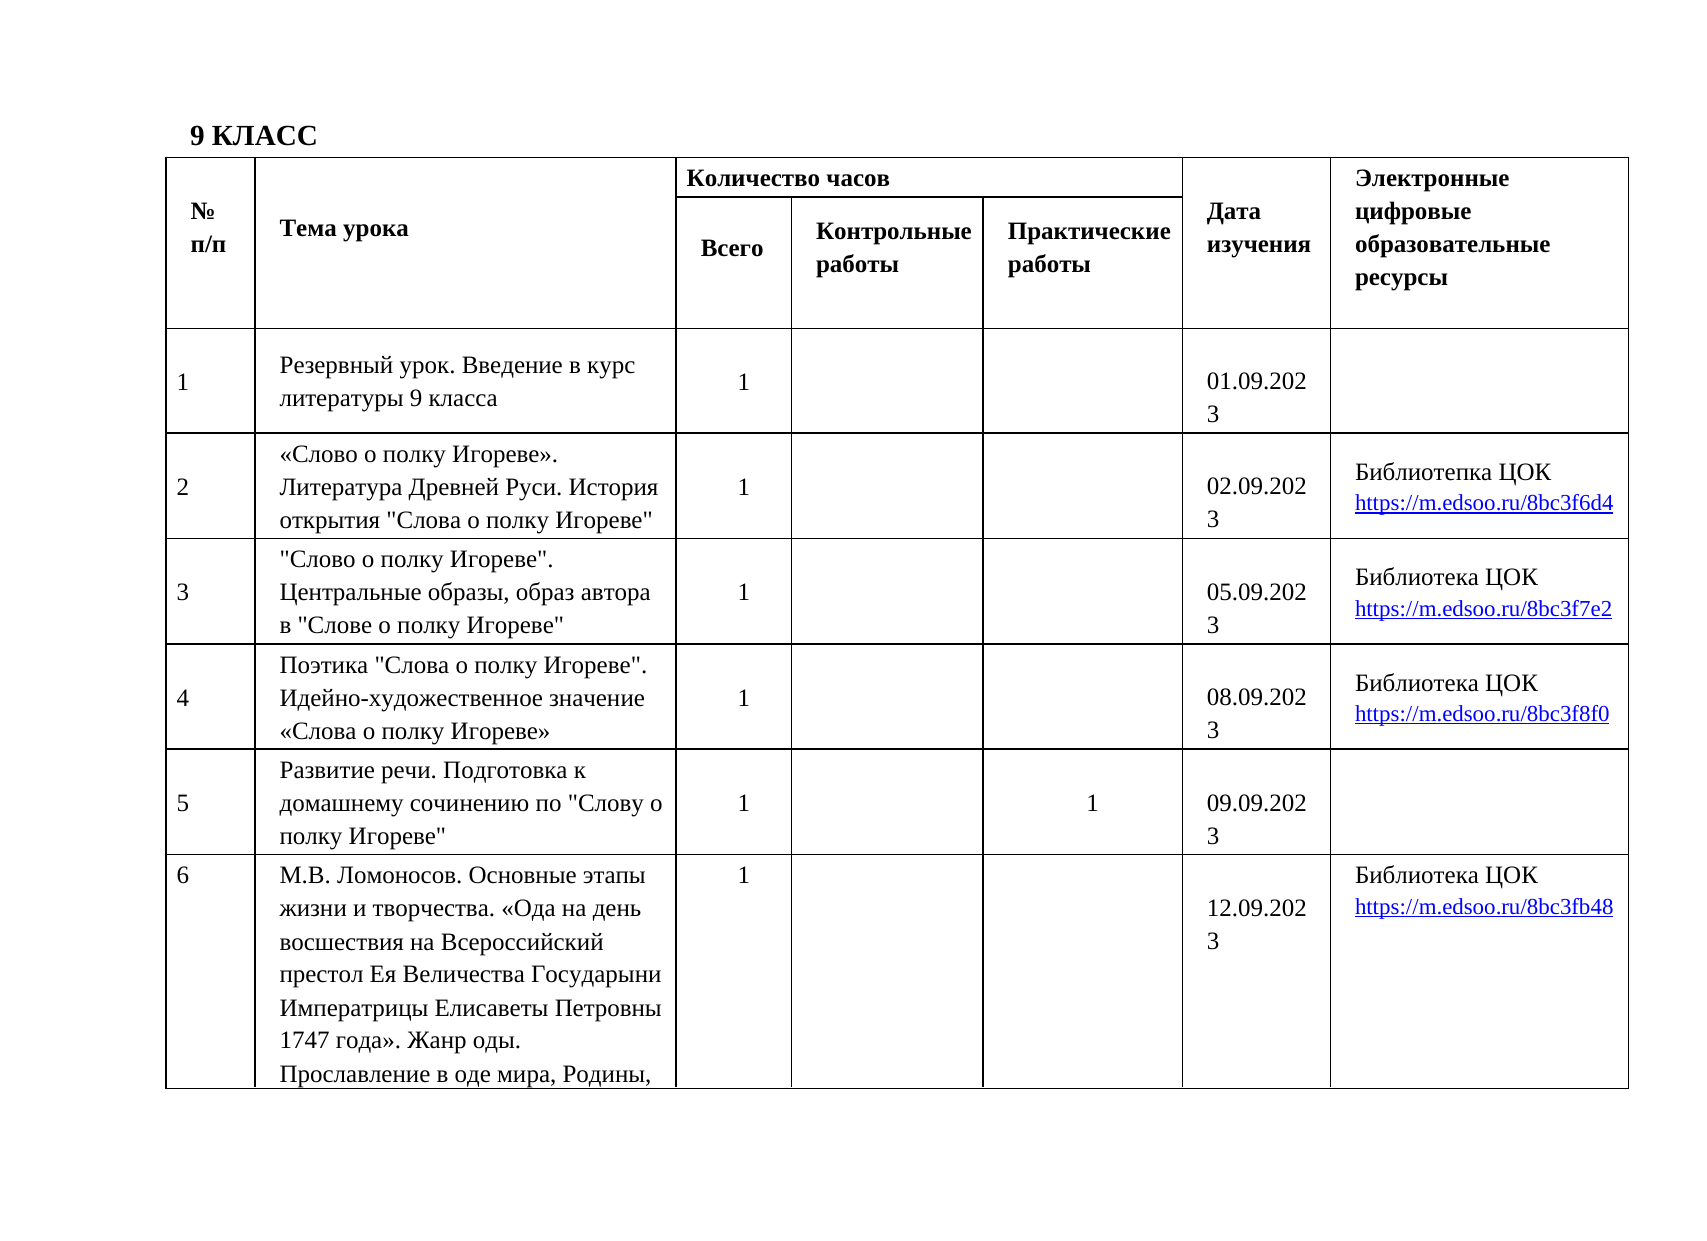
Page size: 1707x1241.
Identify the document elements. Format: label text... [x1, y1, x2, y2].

table_cell 12.09.2023 [1183, 855, 1330, 1087]
table_cell [984, 645, 1182, 748]
table_cell Библиотека ЦОК https://m.edsoo.ru/8bc3f8f0 [1331, 645, 1628, 748]
table_cell 09.09.2023 [1183, 750, 1330, 854]
table_cell [792, 645, 982, 748]
table_cell [1331, 750, 1628, 854]
table_header Дата изучения [1183, 158, 1330, 327]
table_cell [1331, 329, 1628, 432]
table_cell 08.09.2023 [1183, 645, 1330, 748]
table_cell [984, 329, 1182, 432]
table_cell 1 [677, 645, 791, 748]
table_header № п/п [167, 158, 254, 327]
text 9 КЛАСС [190, 118, 1618, 152]
table_cell Практические работы [984, 198, 1182, 327]
table_cell 1 [167, 329, 254, 432]
table_cell Развитие речи. Подготовка к домашнему сочинению по "Слову о полку Игореве" [256, 750, 675, 854]
table_cell 6 [167, 855, 254, 1087]
table_cell 1 [677, 539, 791, 643]
table_cell [792, 329, 982, 432]
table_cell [1331, 855, 1628, 1087]
table_cell 3 [167, 539, 254, 643]
table_cell «Слово о полку Игореве». Литература Древней Руси. История открытия "Слова о полку Игореве" [256, 434, 675, 537]
table_cell 1 [677, 750, 791, 854]
table_cell Библиотепка ЦОК https://m.edsoo.ru/8bc3f6d4 [1331, 434, 1628, 537]
table_cell 4 [167, 645, 254, 748]
table_cell 1 [677, 855, 791, 1087]
table_cell [792, 855, 982, 1087]
table_cell [792, 539, 982, 643]
table_cell 1 [984, 750, 1182, 854]
table_header Тема урока [256, 158, 675, 327]
table_cell [984, 539, 1182, 643]
table_cell [984, 434, 1182, 537]
table_cell 02.09.2023 [1183, 434, 1330, 537]
table_header Электронные цифровые образовательные ресурсы [1331, 158, 1628, 327]
table_cell 5 [167, 750, 254, 854]
table_cell Библиотека ЦОК https://m.edsoo.ru/8bc3f7e2 [1331, 539, 1628, 643]
table_cell 01.09.2023 [1183, 329, 1330, 432]
table_cell Резервный урок. Введение в курс литературы 9 класса [256, 329, 675, 432]
table_cell 1 [677, 329, 791, 432]
table_cell [984, 855, 1182, 1087]
table_cell Поэтика "Слова о полку Игореве". Идейно-художественное значение «Слова о полку Игореве» [256, 645, 675, 748]
table_cell Всего [677, 198, 791, 327]
table_cell Контрольные работы [792, 198, 982, 327]
table_cell [792, 434, 982, 537]
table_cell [256, 855, 675, 1087]
table_cell 1 [677, 434, 791, 537]
table_cell 05.09.2023 [1183, 539, 1330, 643]
table_cell 2 [167, 434, 254, 537]
table_cell [792, 750, 982, 854]
table_header Количество часов [677, 158, 1182, 196]
table_cell "Слово о полку Игореве". Центральные образы, образ автора в "Слове о полку Игореве" [256, 539, 675, 643]
